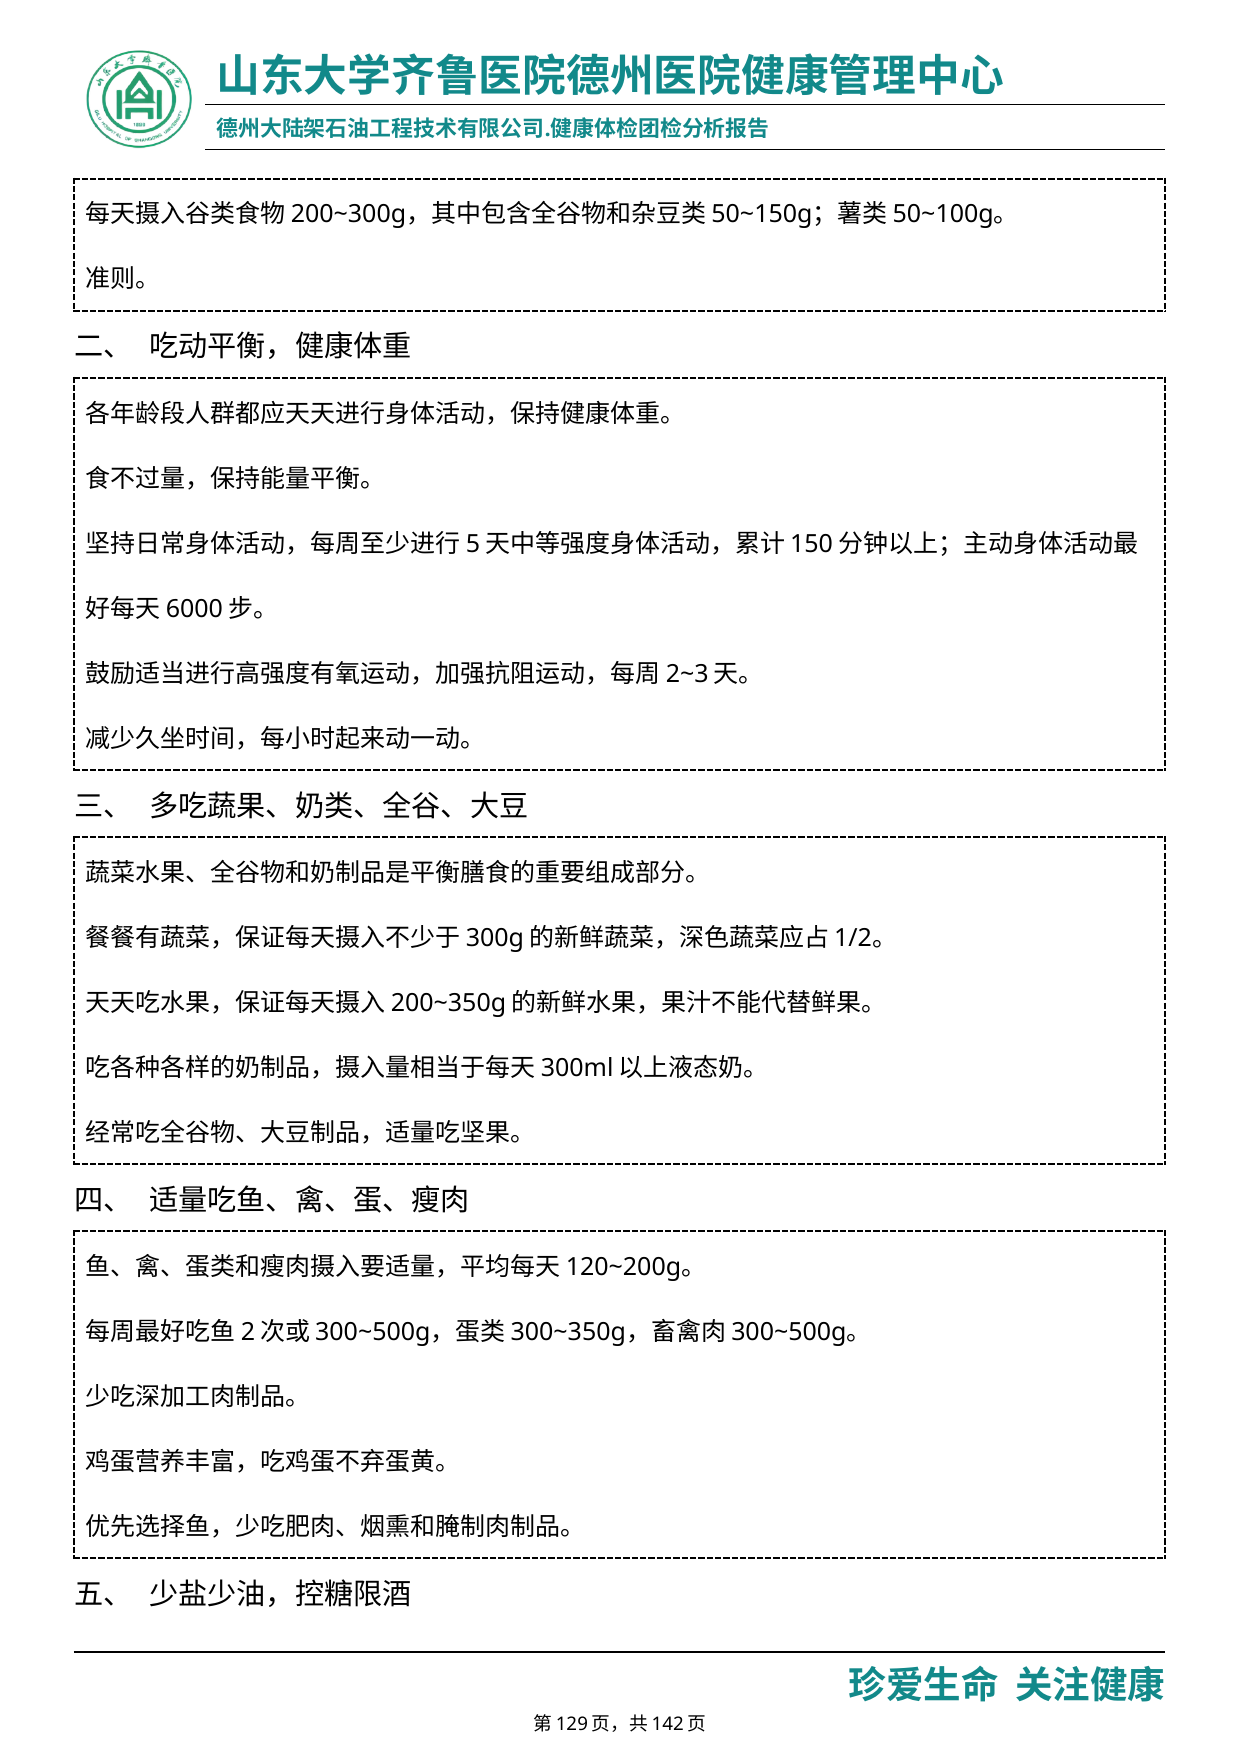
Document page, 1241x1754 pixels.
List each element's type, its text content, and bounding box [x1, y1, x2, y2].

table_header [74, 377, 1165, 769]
list 少盐少油，控糖限酒 [74, 1559, 1165, 1624]
list 适量吃鱼、禽、蛋、瘦肉 [74, 1165, 1165, 1230]
picture [85, 48, 194, 149]
list 吃动平衡，健康体重 [74, 312, 1165, 377]
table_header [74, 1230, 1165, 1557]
list 多吃蔬果、奶类、全谷、大豆 [74, 771, 1165, 836]
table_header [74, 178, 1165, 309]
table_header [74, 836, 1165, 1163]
